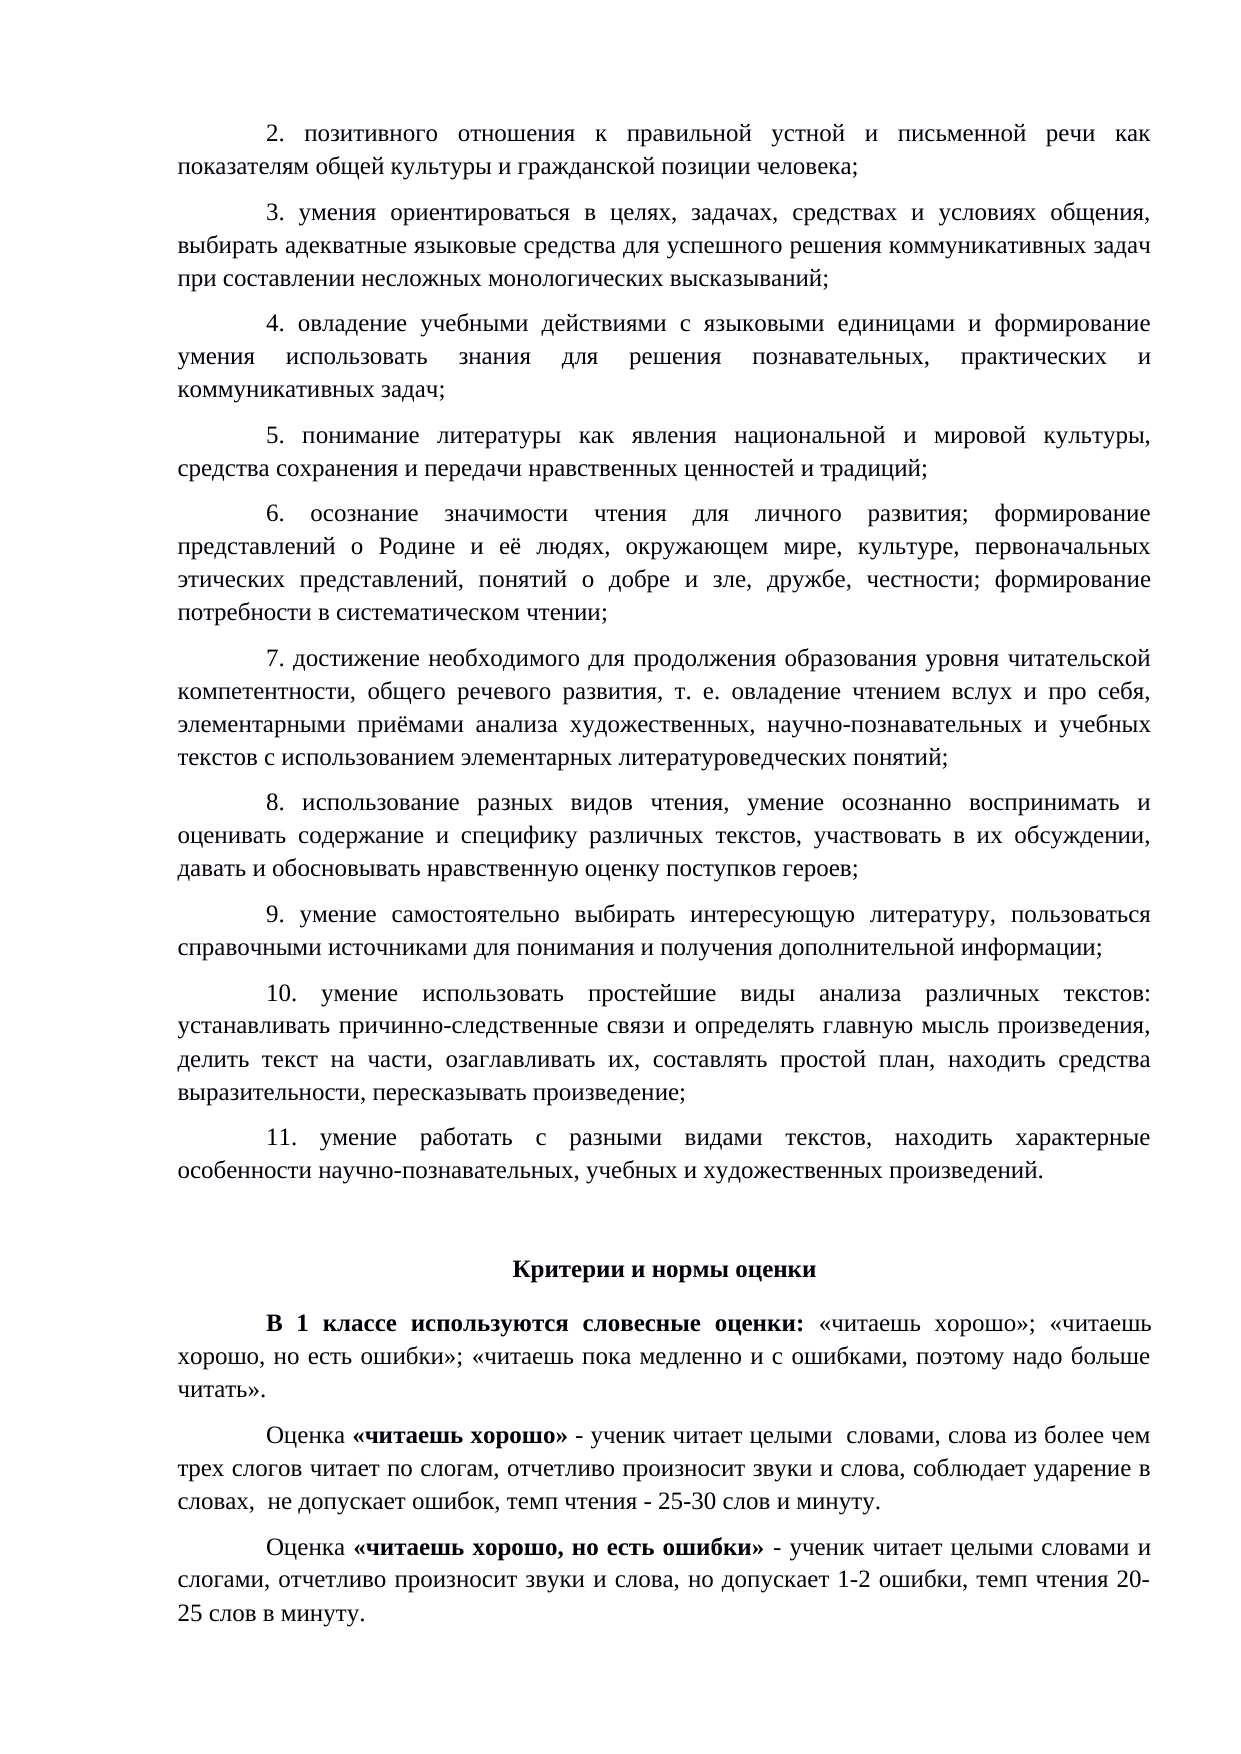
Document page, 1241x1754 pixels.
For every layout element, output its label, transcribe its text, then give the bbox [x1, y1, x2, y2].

text 3. умения ориентироваться в целях, задачах, средствах и условиях общения, выбирать адекватные языковые средства для успешного решения коммуникативных задач при составлении несложных монологических высказываний; [177, 197, 1152, 291]
text 8. использование разных видов чтения, умение осознанно воспринимать и оценивать содержание и специфику различных текстов, участвовать в их обсуждении, давать и обосновывать нравственную оценку поступков героев; [177, 787, 1152, 882]
text В 1 классе используются словесные оценки: «читаешь хорошо»; «читаешь хорошо, но есть ошибки»; «читаешь пока медленно и с ошибками, поэтому надо больше читать». [177, 1308, 1152, 1403]
text 10. умение использовать простейшие виды анализа различных текстов: устанавливать причинно-следственные связи и определять главную мысль произведения, делить текст на части, озаглавливать их, составлять простой план, находить средства выразительности, пересказывать произведение; [177, 978, 1152, 1105]
text Оценка «читаешь хорошо, но есть ошибки» - ученик читает целыми словами и слогами, отчетливо произносит звуки и слова, но допускает 1-2 ошибки, темп чтения 20- 25 слов в минуту. [177, 1532, 1152, 1626]
text 11. умение работать с разными видами текстов, находить характерные особенности научно-познавательных, учебных и художественных произведений. [177, 1122, 1152, 1184]
text 4. овладение учебными действиями с языковыми единицами и формирование умения использовать знания для решения познавательных, практических и коммуникативных задач; [177, 308, 1152, 403]
text 7. достижение необходимого для продолжения образования уровня читательской компетентности, общего речевого развития, т. е. овладение чтением вслух и про себя, элементарными приёмами анализа художественных, научно-познавательных и учебных текстов с использованием элементарных литературоведческих понятий; [177, 643, 1152, 771]
text 6. осознание значимости чтения для личного развития; формирование представлений о Родине и её людях, окружающем мире, культуре, первоначальных этических представлений, понятий о добре и зле, дружбе, честности; формирование потребности в систематическом чтении; [177, 498, 1152, 626]
text 9. умение самостоятельно выбирать интересующую литературу, пользоваться справочными источниками для понимания и получения дополнительной информации; [177, 899, 1152, 961]
text 2. позитивного отношения к правильной устной и письменной речи как показателям общей культуры и гражданской позиции человека; [177, 118, 1152, 180]
text 5. понимание литературы как явления национальной и мировой культуры, средства сохранения и передачи нравственных ценностей и традиций; [177, 420, 1152, 482]
text Оценка «читаешь хорошо» - ученик читает целыми словами, слова из более чем трех слогов читает по слогам, отчетливо произносит звуки и слова, соблюдает ударение в словах, не допускает ошибок, темп чтения - 25-30 слов и минуту. [177, 1420, 1152, 1515]
text Критерии и нормы оценки [177, 1254, 1152, 1283]
